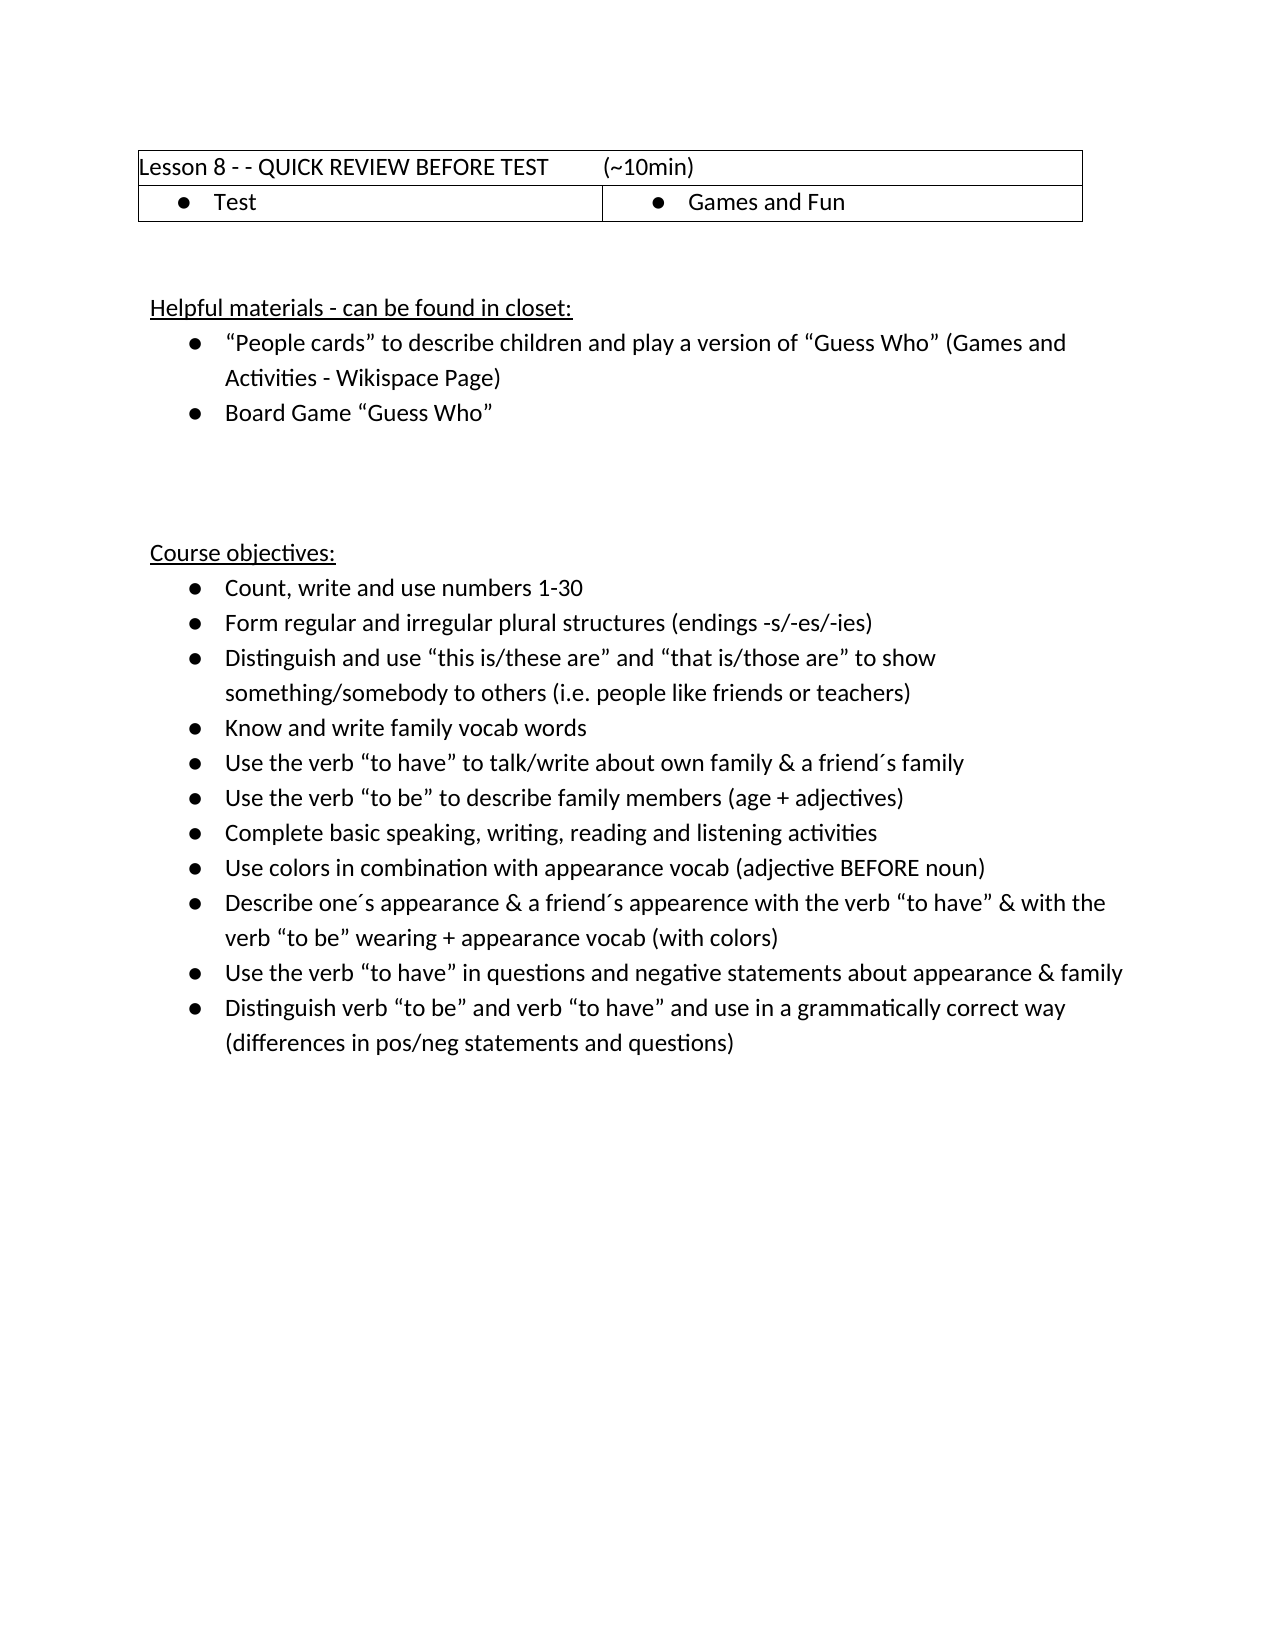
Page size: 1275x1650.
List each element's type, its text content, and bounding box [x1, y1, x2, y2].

list Use the verb “to be” to describe family members (age + adjectives) [187, 782, 1125, 812]
text Helpful materials - can be found in closet: [150, 292, 1125, 322]
table_cell (~10min) [603, 151, 1082, 185]
list Complete basic speaking, writing, reading and listening activities [187, 817, 1125, 847]
list Count, write and use numbers 1-30 [187, 572, 1125, 602]
list Know and write family vocab words [187, 712, 1125, 742]
list Form regular and irregular plural structures (endings -s/-es/-ies) [187, 607, 1125, 637]
list Use colors in combination with appearance vocab (adjective BEFORE noun) [187, 852, 1125, 882]
list Distinguish and use “this is/these are” and “that is/those are” to show something/somebody to others (i.e. people like friends or teachers) [187, 642, 1125, 707]
list Board Game “Guess Who” [187, 397, 1125, 427]
list Use the verb “to have” in questions and negative statements about appearance & family [187, 957, 1125, 987]
table_cell Test [139, 186, 602, 221]
list Use the verb “to have” to talk/write about own family & a friend´s family [187, 747, 1125, 777]
text Course objectives: [150, 537, 1125, 567]
table_cell Games and Fun [603, 186, 1082, 221]
list Distinguish verb “to be” and verb “to have” and use in a grammatically correct way (differences in pos/neg statements and questions) [187, 992, 1125, 1057]
list Describe one´s appearance & a friend´s appearence with the verb “to have” & with the verb “to be” wearing + appearance vocab (with colors) [187, 887, 1125, 952]
table_cell Lesson 8 - - QUICK REVIEW BEFORE TEST [139, 151, 603, 185]
list “People cards” to describe children and play a version of “Guess Who” (Games and Activities - Wikispace Page) [187, 327, 1125, 392]
